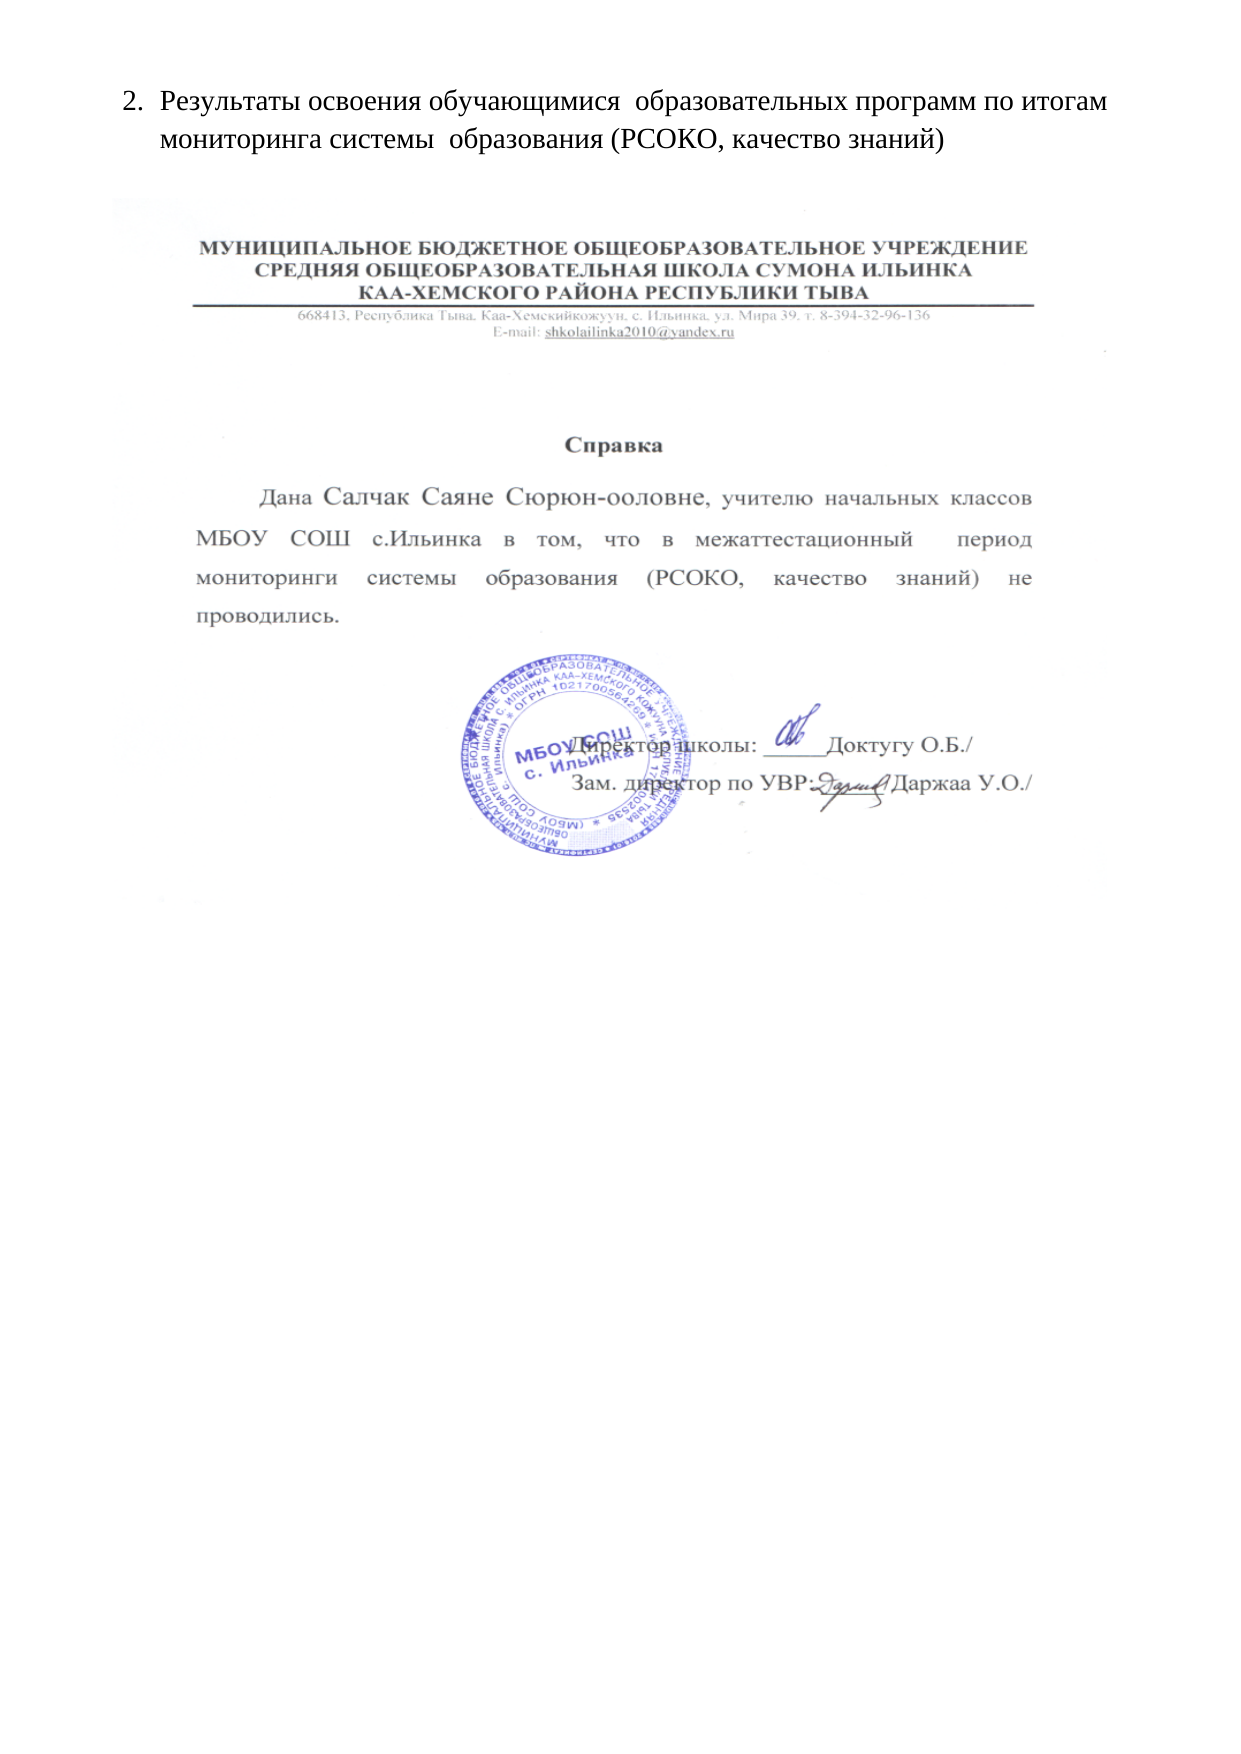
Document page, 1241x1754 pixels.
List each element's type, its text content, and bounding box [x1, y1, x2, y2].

picture [112, 198, 1108, 910]
list Результаты освоения обучающимися образовательных программ по итогам мониторинга системы образования (РСОКО, качество знаний) [122, 83, 1128, 155]
